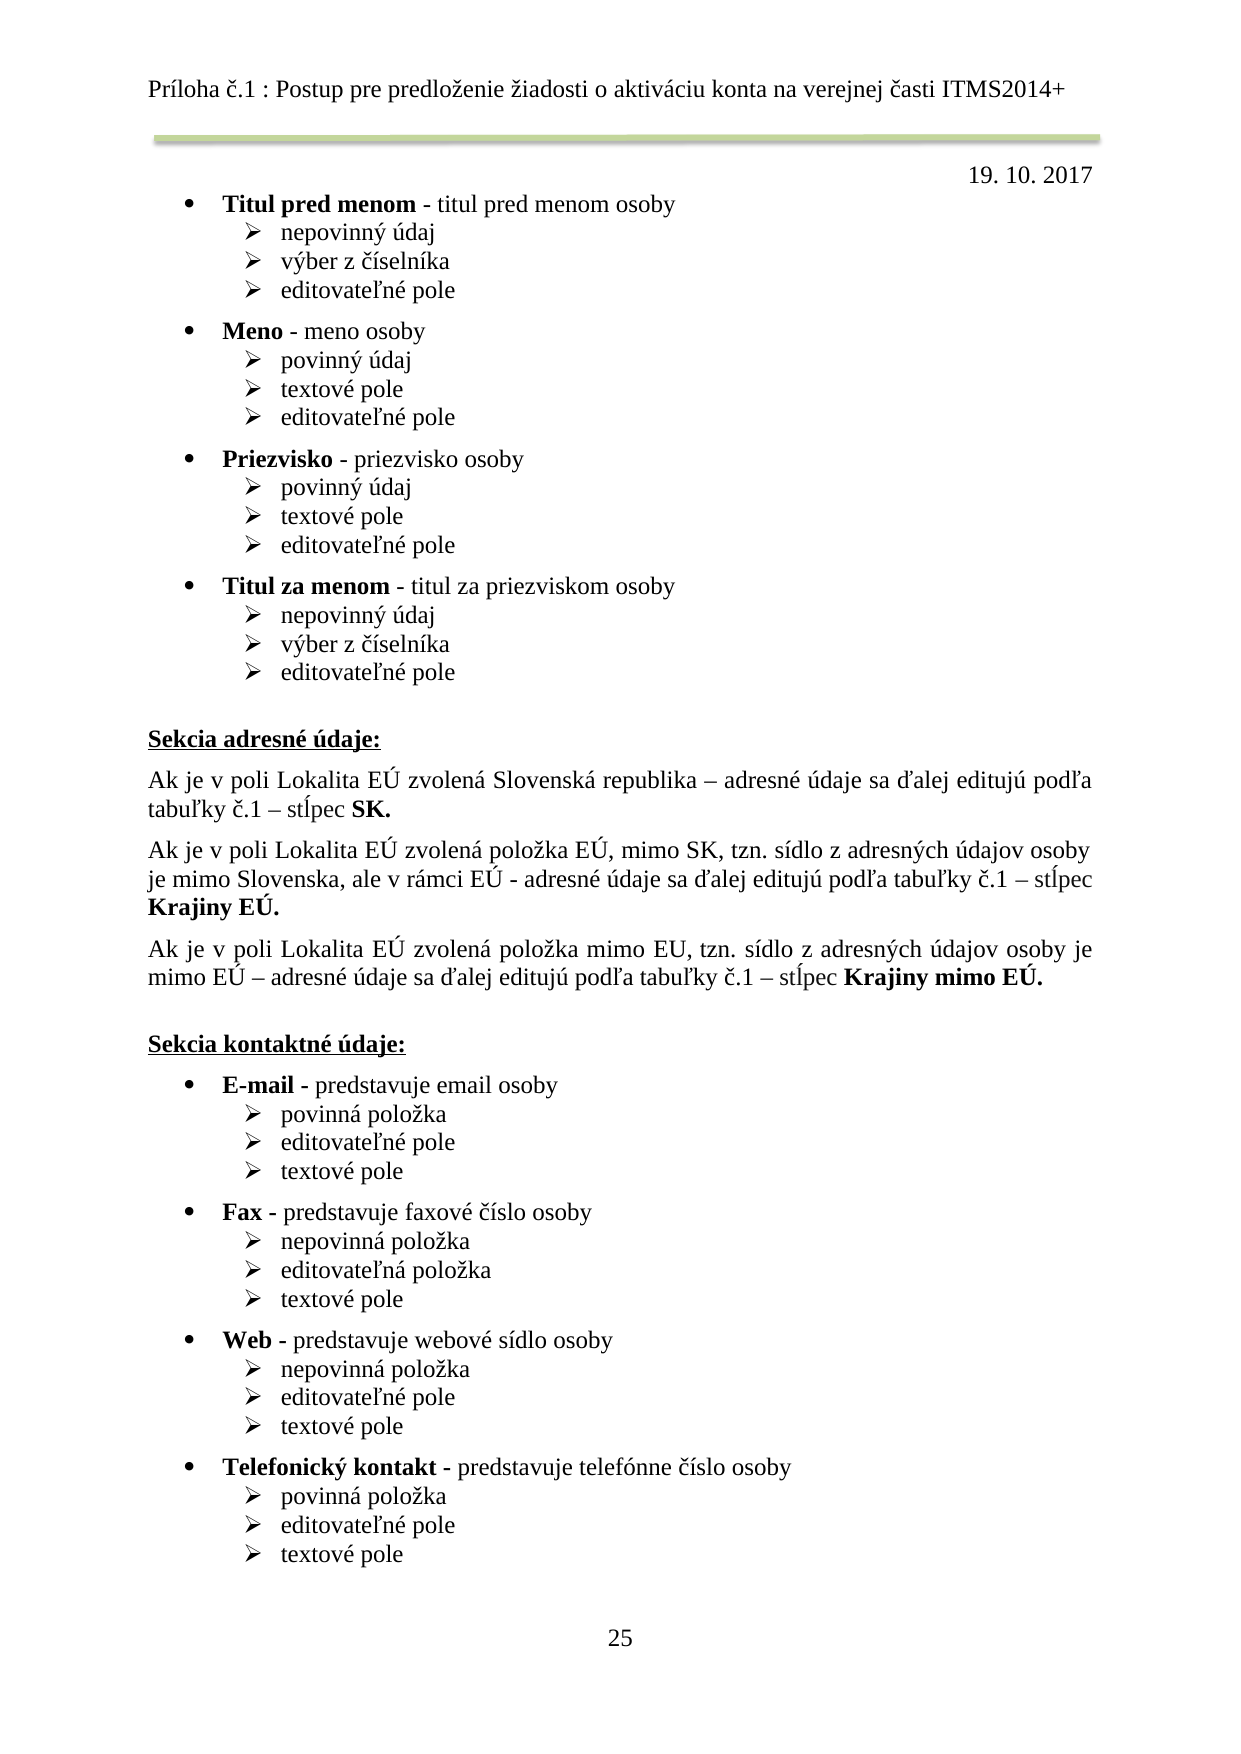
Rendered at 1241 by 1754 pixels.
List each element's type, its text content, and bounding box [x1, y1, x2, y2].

list E-mail - predstavuje email osoby [185, 1070, 1093, 1099]
list výber z číselníka [243, 246, 1093, 275]
list povinná položka [243, 1481, 1093, 1510]
text Ak je v poli Lokalita EÚ zvolená Slovenská republika – adresné údaje sa ďalej editujú podľa tabuľky č.1 – stĺpec SK. [148, 765, 1093, 822]
text Sekcia kontaktné údaje: [148, 1029, 1093, 1057]
list textové pole [243, 1539, 1093, 1567]
text Ak je v poli Lokalita EÚ zvolená položka EÚ, mimo SK, tzn. sídlo z adresných údajov osoby je mimo Slovenska, ale v rámci EÚ - adresné údaje sa ďalej editujú podľa tabuľky č.1 – stĺpec Krajiny EÚ. [148, 835, 1093, 921]
list povinný údaj [243, 345, 1093, 374]
list Priezvisko - priezvisko osoby [185, 444, 1093, 472]
list nepovinná položka [243, 1226, 1093, 1255]
list editovateľné pole [243, 657, 1093, 686]
text Ak je v poli Lokalita EÚ zvolená položka mimo EU, tzn. sídlo z adresných údajov osoby je mimo EÚ – adresné údaje sa ďalej editujú podľa tabuľky č.1 – stĺpec Krajiny mimo EÚ. [148, 934, 1093, 991]
list Web - predstavuje webové sídlo osoby [185, 1325, 1093, 1354]
list editovateľné pole [243, 530, 1093, 559]
list povinná položka [243, 1099, 1093, 1127]
list Titul za menom - titul za priezviskom osoby [185, 571, 1093, 600]
list textové pole [243, 1284, 1093, 1312]
list editovateľná položka [243, 1255, 1093, 1284]
list Telefonický kontakt - predstavuje telefónne číslo osoby [185, 1452, 1093, 1481]
list nepovinný údaj [243, 217, 1093, 246]
list nepovinná položka [243, 1354, 1093, 1382]
list Fax - predstavuje faxové číslo osoby [185, 1197, 1093, 1226]
list editovateľné pole [243, 1510, 1093, 1539]
list nepovinný údaj [243, 600, 1093, 629]
list Titul pred menom - titul pred menom osoby [185, 189, 1093, 217]
list povinný údaj [243, 472, 1093, 501]
text Sekcia adresné údaje: [148, 724, 1093, 752]
list editovateľné pole [243, 1127, 1093, 1156]
list editovateľné pole [243, 402, 1093, 431]
picture [147, 131, 1107, 152]
list editovateľné pole [243, 1382, 1093, 1411]
list textové pole [243, 1411, 1093, 1440]
list výber z číselníka [243, 629, 1093, 657]
list textové pole [243, 501, 1093, 530]
list Meno - meno osoby [185, 316, 1093, 345]
list textové pole [243, 1156, 1093, 1185]
list editovateľné pole [243, 275, 1093, 304]
list textové pole [243, 374, 1093, 402]
